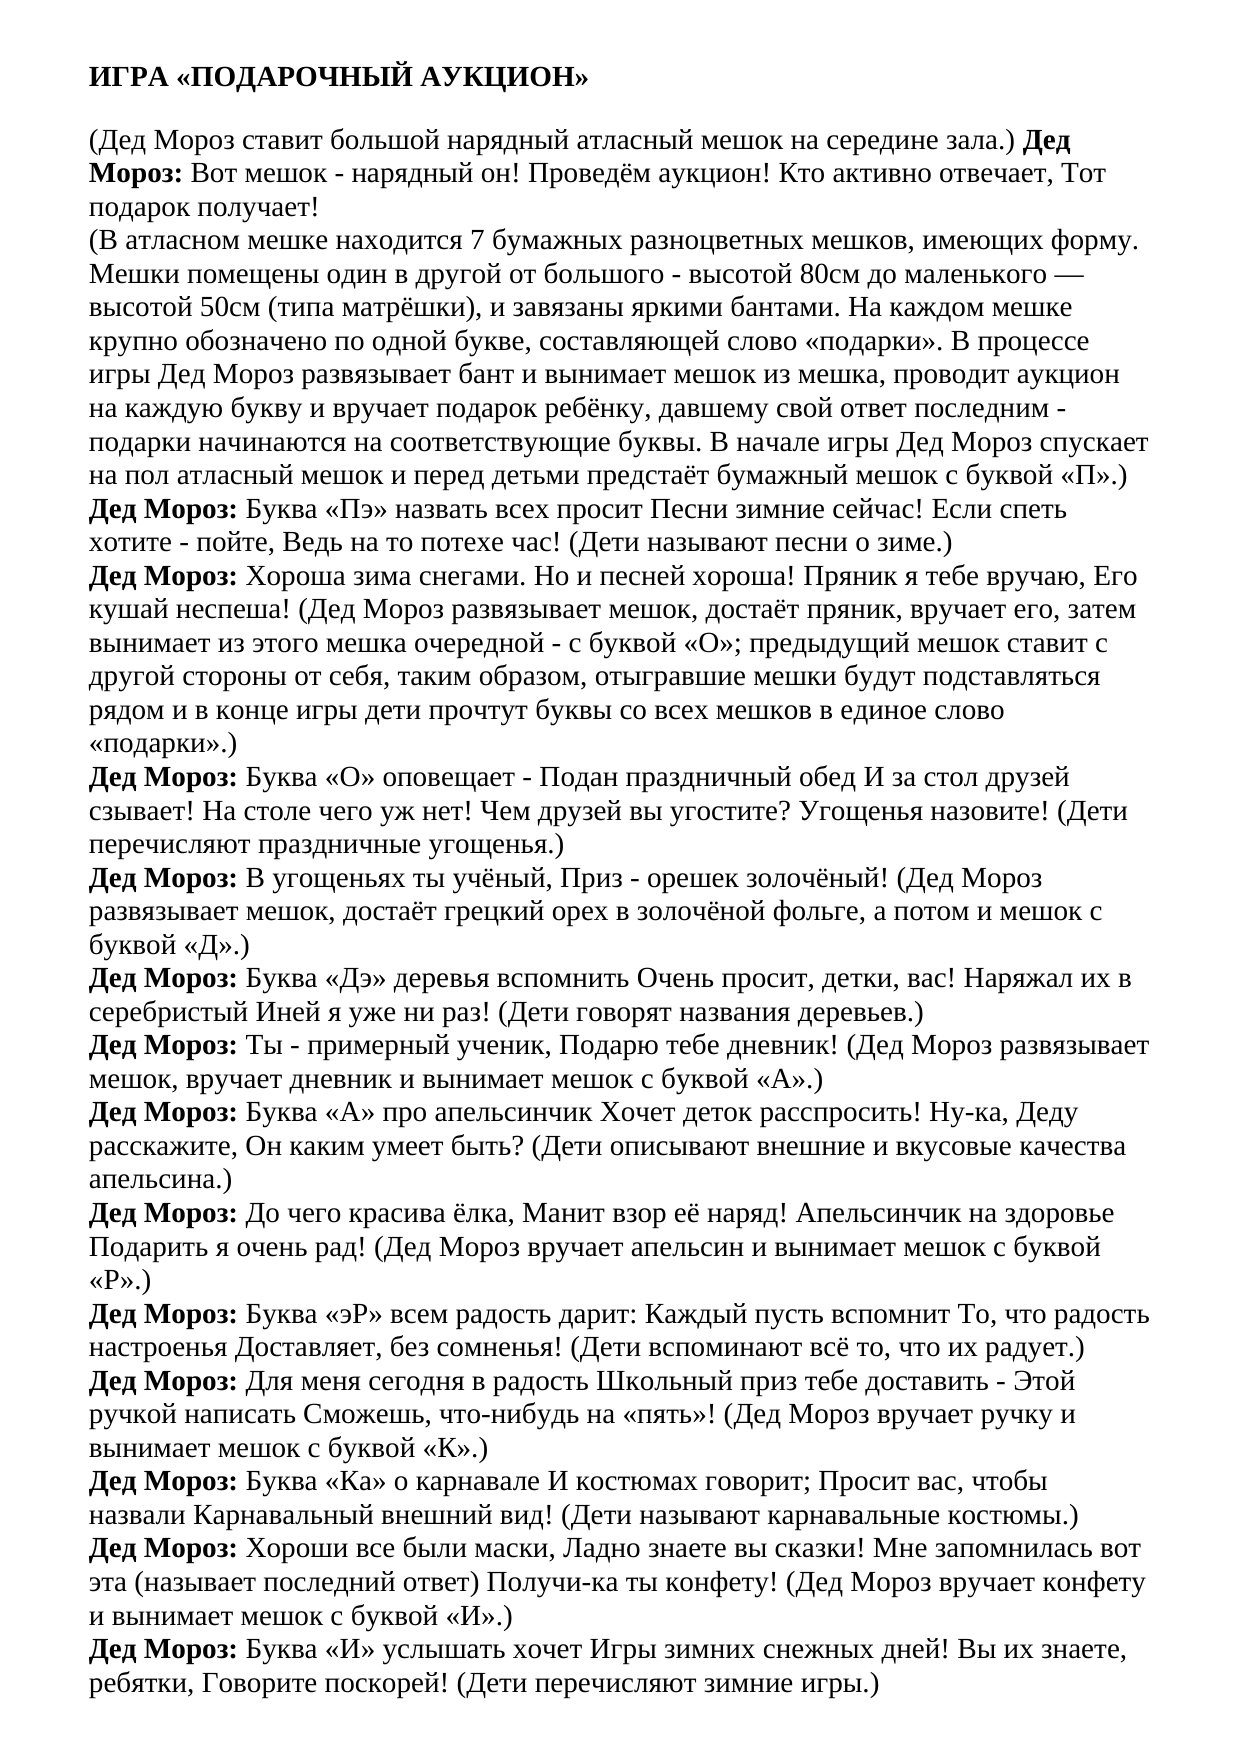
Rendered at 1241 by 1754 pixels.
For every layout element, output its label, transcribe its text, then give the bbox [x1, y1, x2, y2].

subtitle ИГРА «ПОДАРОЧНЫЙ АУКЦИОН» [89, 59, 1152, 93]
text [89, 122, 1152, 1698]
